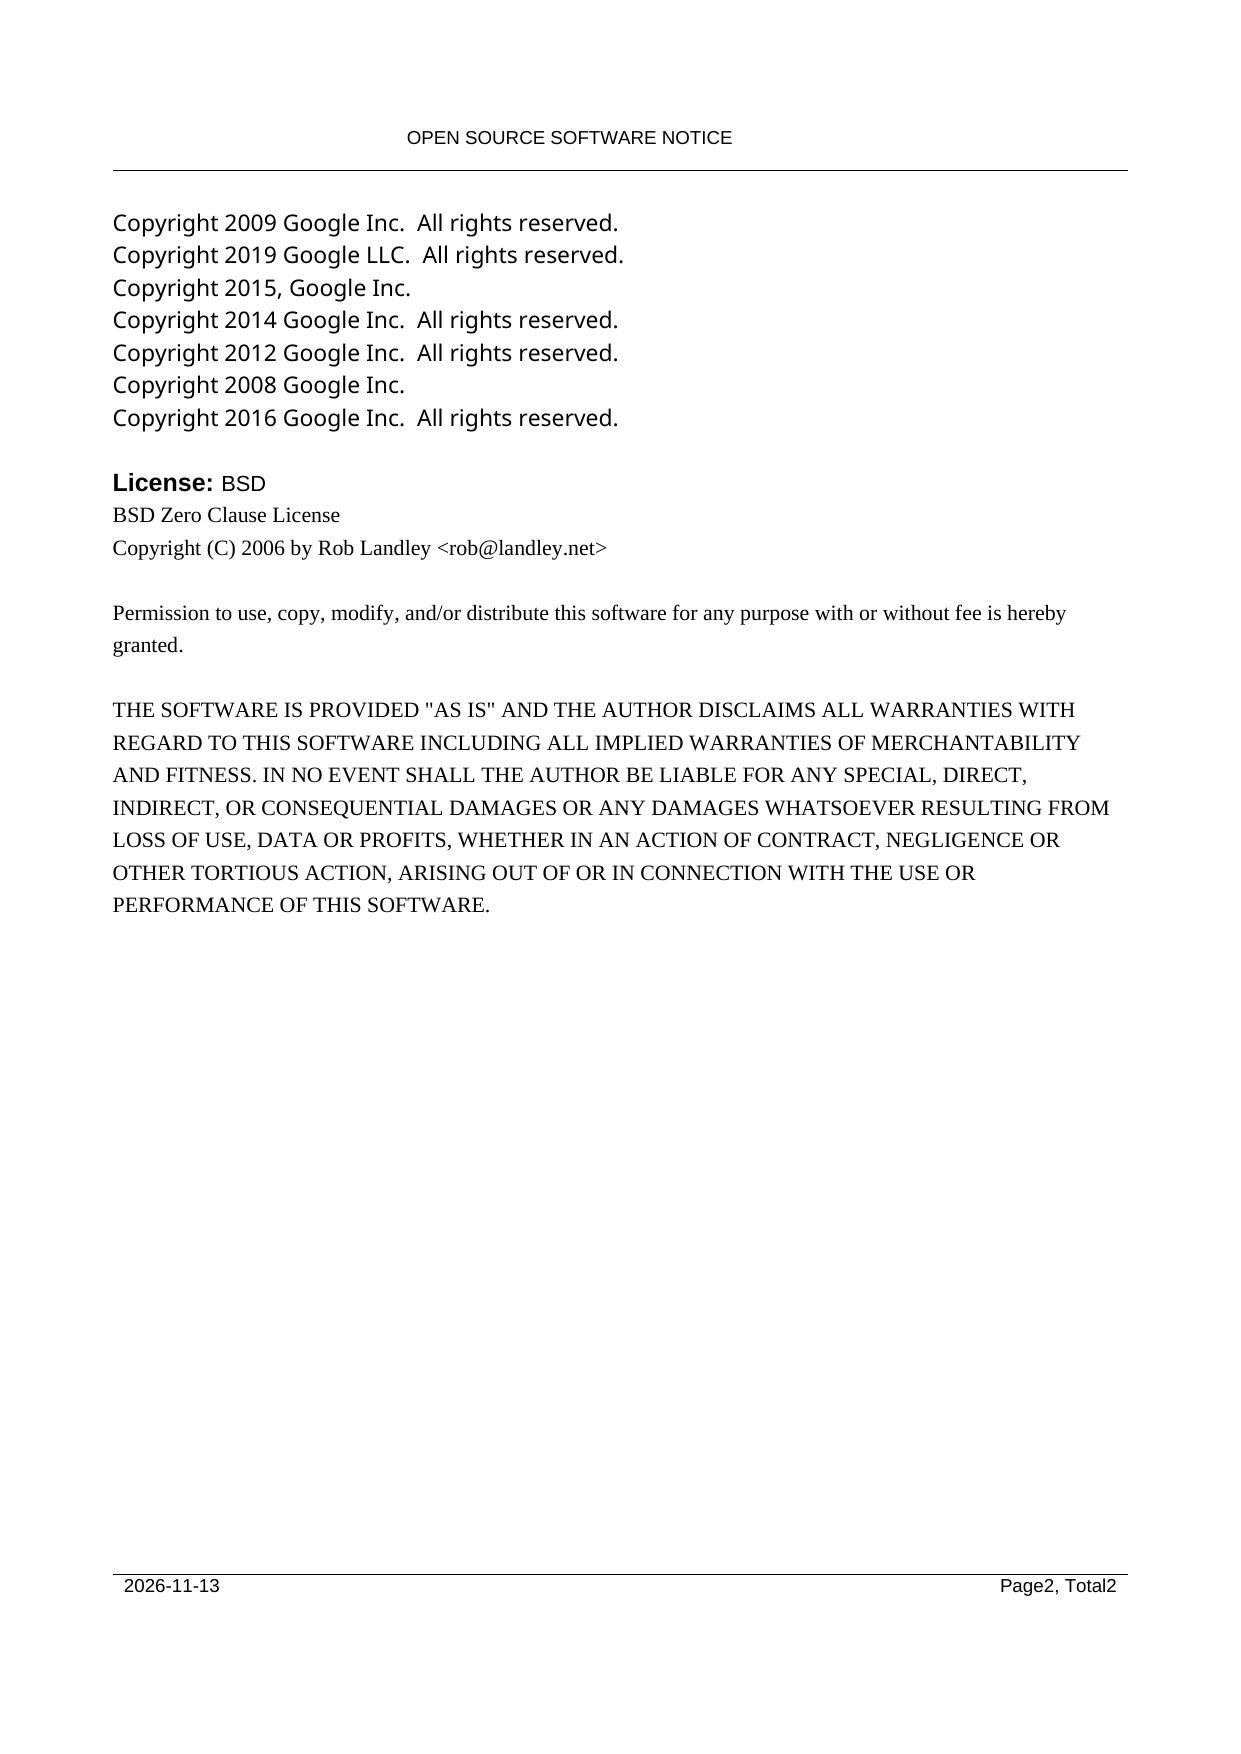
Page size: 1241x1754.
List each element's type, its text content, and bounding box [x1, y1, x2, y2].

text Copyright 2014 Google Inc. All rights reserved. Copyright 2012 Google Inc. All rights reserved. Copyright 2008 Google Inc. Copyright 2016 Google Inc. All rights reserved. [112, 304, 1128, 466]
text License: BSD [112, 466, 1128, 499]
text BSD Zero Clause License Copyright (C) 2006 by Rob Landley <rob@landley.net> Permission to use, copy, modify, and/or distribute this software for any purpose with or without fee is hereby granted. THE SOFTWARE IS PROVIDED "AS IS" AND THE AUTHOR DISCLAIMS ALL WARRANTIES WITH REGARD TO THIS SOFTWARE INCLUDING ALL IMPLIED WARRANTIES OF MERCHANTABILITY AND FITNESS. IN NO EVENT SHALL THE AUTHOR BE LIABLE FOR ANY SPECIAL, DIRECT, INDIRECT, OR CONSEQUENTIAL DAMAGES OR ANY DAMAGES WHATSOEVER RESULTING FROM LOSS OF USE, DATA OR PROFITS, WHETHER IN AN ACTION OF CONTRACT, NEGLIGENCE OR OTHER TORTIOUS ACTION, ARISING OUT OF OR IN CONNECTION WITH THE USE OR PERFORMANCE OF THIS SOFTWARE. [112, 499, 1128, 954]
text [112, 206, 1128, 304]
